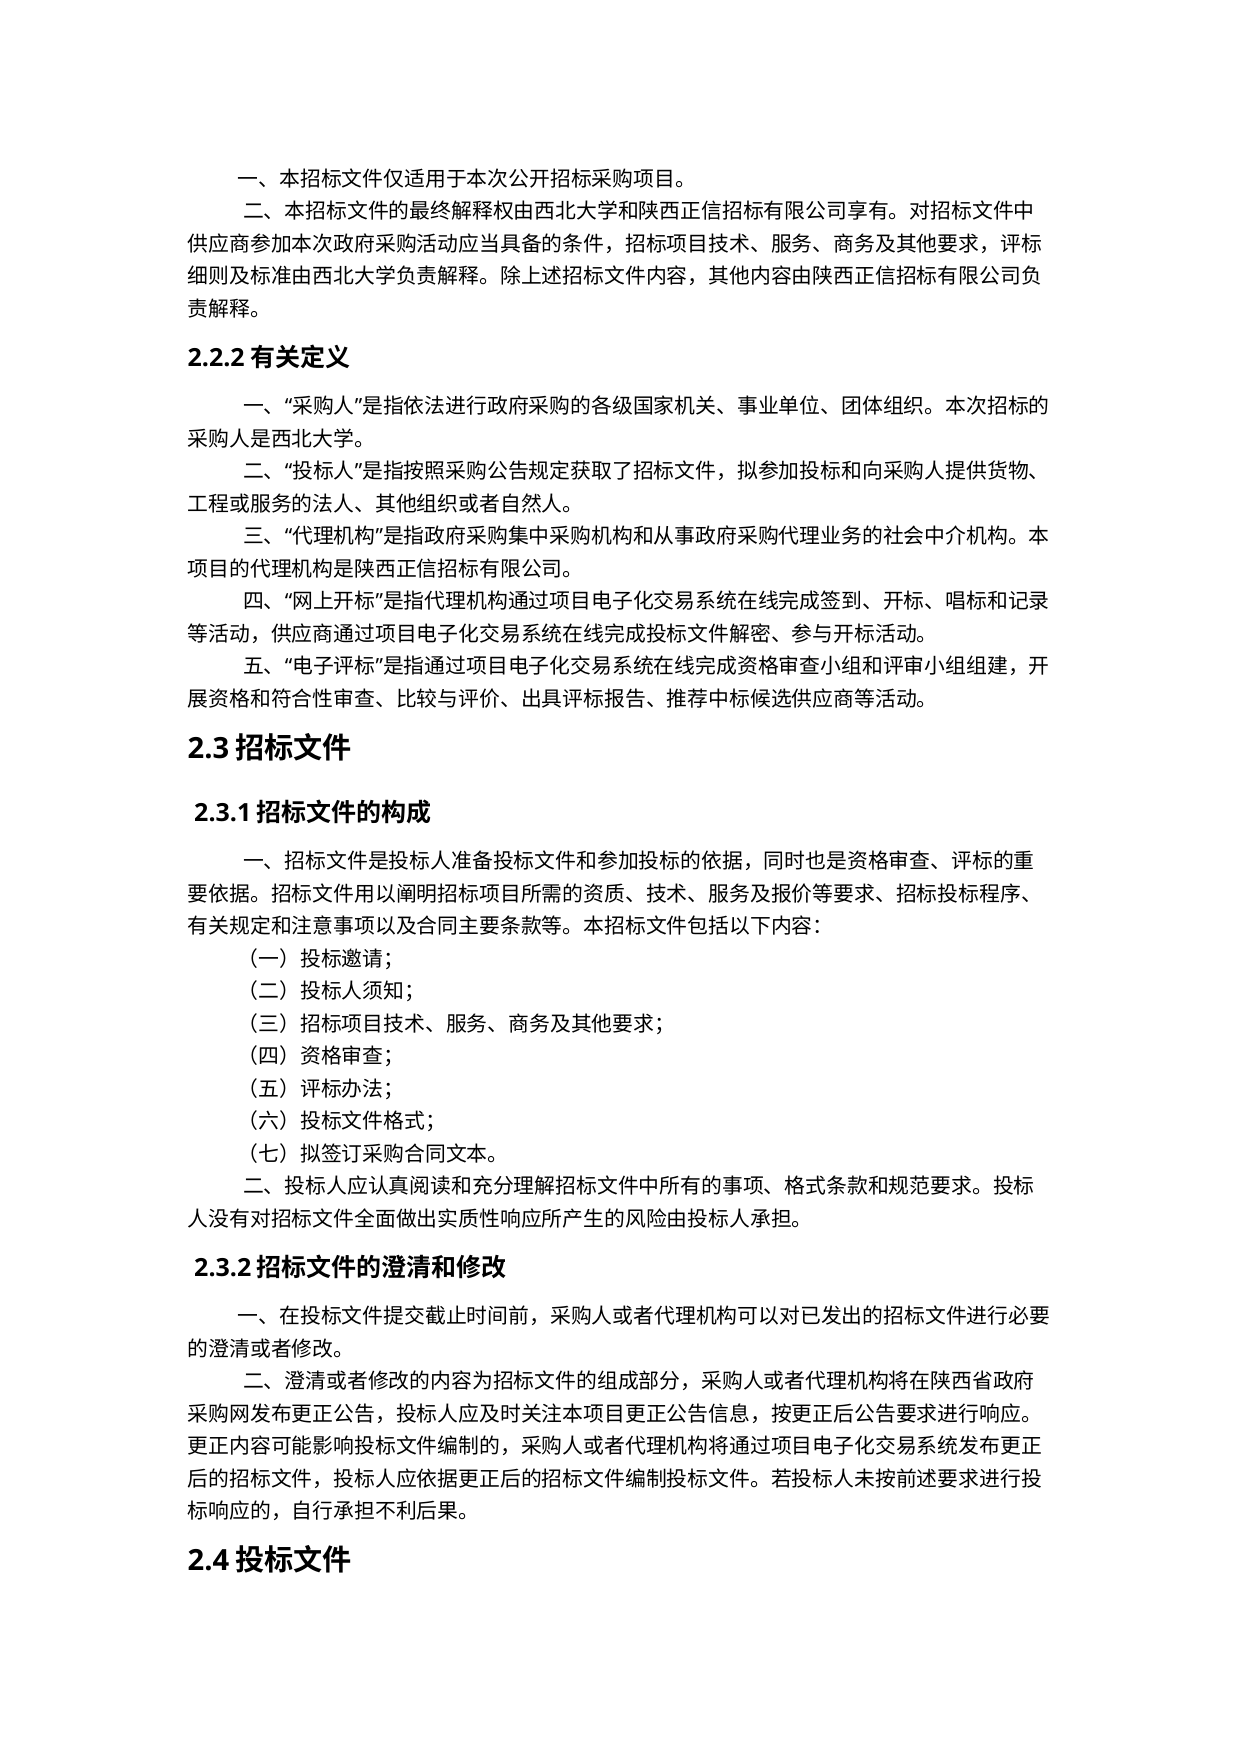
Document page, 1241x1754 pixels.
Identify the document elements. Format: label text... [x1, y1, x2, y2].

text 二、投标人应认真阅读和充分理解招标文件中所有的事项、格式条款和规范要求。投标人没有对招标文件全面做出实质性响应所产生的风险由投标人承担。 [187, 1169, 1053, 1234]
text 三、“代理机构”是指政府采购集中采购机构和从事政府采购代理业务的社会中介机构。本项目的代理机构是陕西正信招标有限公司。 [187, 519, 1053, 584]
text 一、招标文件是投标人准备投标文件和参加投标的依据，同时也是资格审查、评标的重要依据。招标文件用以阐明招标项目所需的资质、技术、服务及报价等要求、招标投标程序、有关规定和注意事项以及合同主要条款等。本招标文件包括以下内容： [187, 844, 1053, 942]
text （三）招标项目技术、服务、商务及其他要求； [187, 1007, 1053, 1039]
text 2.2.2有关定义 [187, 324, 1053, 389]
text （二）投标人须知； [187, 974, 1053, 1007]
text 2.4投标文件 [187, 1527, 1053, 1592]
text 2.3.1招标文件的构成 [187, 779, 1053, 844]
text 二、澄清或者修改的内容为招标文件的组成部分，采购人或者代理机构将在陕西省政府采购网发布更正公告，投标人应及时关注本项目更正公告信息，按更正后公告要求进行响应。更正内容可能影响投标文件编制的，采购人或者代理机构将通过项目电子化交易系统发布更正后的招标文件，投标人应依据更正后的招标文件编制投标文件。若投标人未按前述要求进行投标响应的，自行承担不利后果。 [187, 1364, 1053, 1527]
text （七）拟签订采购合同文本。 [187, 1137, 1053, 1169]
text 二、本招标文件的最终解释权由西北大学和陕西正信招标有限公司享有。对招标文件中供应商参加本次政府采购活动应当具备的条件，招标项目技术、服务、商务及其他要求，评标细则及标准由西北大学负责解释。除上述招标文件内容，其他内容由陕西正信招标有限公司负责解释。 [187, 194, 1053, 324]
text 2.3.2招标文件的澄清和修改 [187, 1234, 1053, 1299]
text 一、在投标文件提交截止时间前，采购人或者代理机构可以对已发出的招标文件进行必要的澄清或者修改。 [187, 1299, 1053, 1364]
text 一、本招标文件仅适用于本次公开招标采购项目。 [187, 162, 1053, 194]
text （五）评标办法； [187, 1072, 1053, 1104]
text （四）资格审查； [187, 1039, 1053, 1072]
text 一、“采购人”是指依法进行政府采购的各级国家机关、事业单位、团体组织。本次招标的采购人是西北大学。 [187, 389, 1053, 454]
text （一）投标邀请； [187, 942, 1053, 974]
text 2.3招标文件 [187, 714, 1053, 779]
text （六）投标文件格式； [187, 1104, 1053, 1137]
text 二、“投标人”是指按照采购公告规定获取了招标文件，拟参加投标和向采购人提供货物、工程或服务的法人、其他组织或者自然人。 [187, 454, 1053, 519]
text 四、“网上开标”是指代理机构通过项目电子化交易系统在线完成签到、开标、唱标和记录等活动，供应商通过项目电子化交易系统在线完成投标文件解密、参与开标活动。 [187, 584, 1053, 649]
text 五、“电子评标”是指通过项目电子化交易系统在线完成资格审查小组和评审小组组建，开展资格和符合性审查、比较与评价、出具评标报告、推荐中标候选供应商等活动。 [187, 649, 1053, 714]
